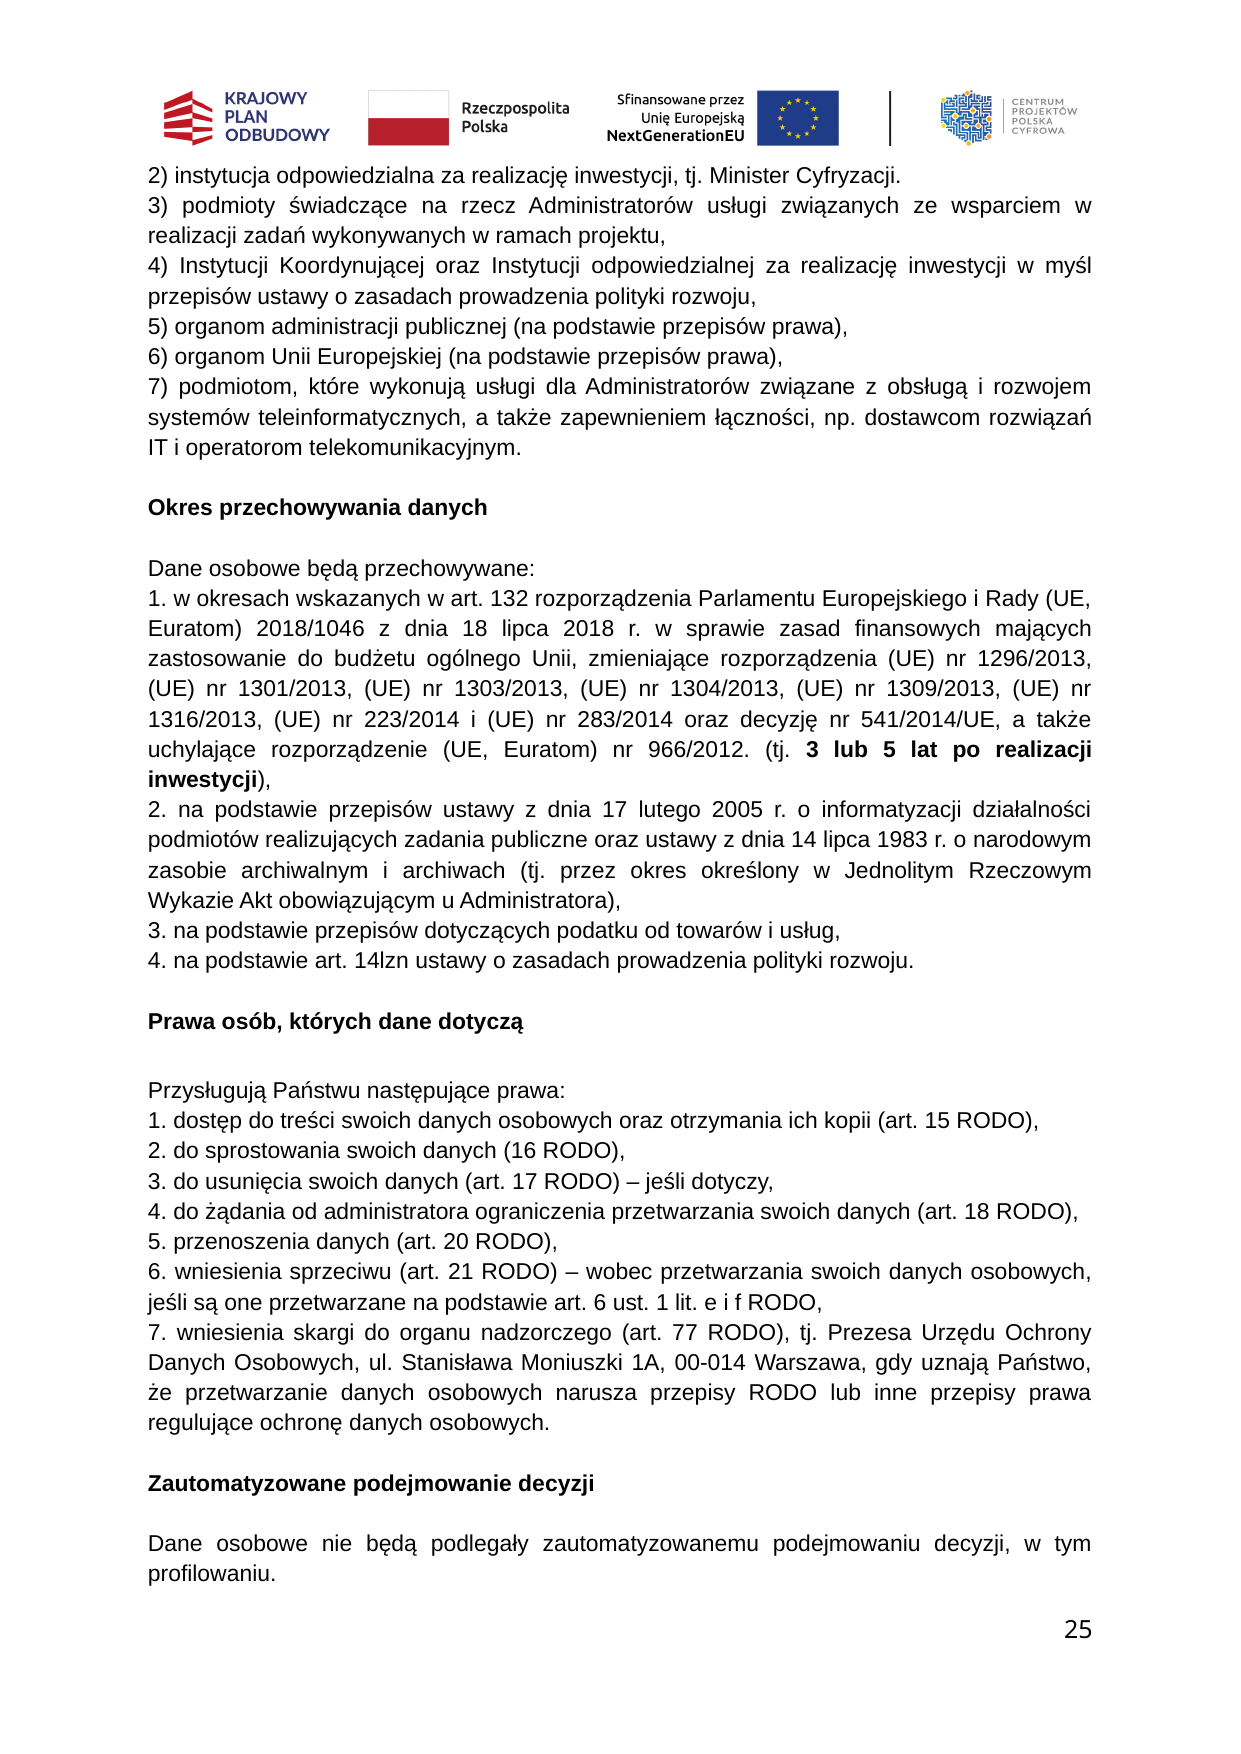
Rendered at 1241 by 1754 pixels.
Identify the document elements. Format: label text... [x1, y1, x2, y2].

text Okres przechowywania danych [148, 494, 1092, 521]
text 3) podmioty świadczące na rzecz Administratorów usługi związanych ze wsparciem w realizacji zadań wykonywanych w ramach projektu, [148, 192, 1092, 249]
text Zautomatyzowane podejmowanie decyzji [148, 1470, 1092, 1496]
text 4) Instytucji Koordynującej oraz Instytucji odpowiedzialnej za realizację inwestycji w myśl przepisów ustawy o zasadach prowadzenia polityki rozwoju, [148, 252, 1092, 309]
text 6. wniesienia sprzeciwu (art. 21 RODO) – wobec przetwarzania swoich danych osobowych, jeśli są one przetwarzane na podstawie art. 6 ust. 1 lit. e i f RODO, [148, 1258, 1092, 1315]
text 3. do usunięcia swoich danych (art. 17 RODO) – jeśli dotyczy, [148, 1168, 1092, 1194]
text 6) organom Unii Europejskiej (na podstawie przepisów prawa), [148, 343, 1092, 369]
text 2. do sprostowania swoich danych (16 RODO), [148, 1137, 1092, 1164]
text 1. w okresach wskazanych w art. 132 rozporządzenia Parlamentu Europejskiego i Rady (UE, Euratom) 2018/1046 z dnia 18 lipca 2018 r. w sprawie zasad finansowych mających zastosowanie do budżetu ogólnego Unii, zmieniające rozporządzenia (UE) nr 1296/2013, (UE) nr 1301/2013, (UE) nr 1303/2013, (UE) nr 1304/2013, (UE) nr 1309/2013, (UE) nr 1316/2013, (UE) nr 223/2014 i (UE) nr 283/2014 oraz decyzję nr 541/2014/UE, a także uchylające rozporządzenie (UE, Euratom) nr 966/2012. (tj. 3 lub 5 lat po realizacji inwestycji), [148, 585, 1092, 792]
text Dane osobowe nie będą podlegały zautomatyzowanemu podejmowaniu decyzji, w tym profilowaniu. [148, 1530, 1092, 1587]
text 4. do żądania od administratora ograniczenia przetwarzania swoich danych (art. 18 RODO), [148, 1198, 1092, 1224]
text 1. dostęp do treści swoich danych osobowych oraz otrzymania ich kopii (art. 15 RODO), [148, 1107, 1092, 1134]
text 5) organom administracji publicznej (na podstawie przepisów prawa), [148, 313, 1092, 339]
text 5. przenoszenia danych (art. 20 RODO), [148, 1228, 1092, 1254]
text Dane osobowe będą przechowywane: [148, 554, 1092, 581]
text 4. na podstawie art. 14lzn ustawy o zasadach prowadzenia polityki rozwoju. [148, 947, 1092, 974]
text 2) instytucja odpowiedzialna za realizację inwestycji, tj. Minister Cyfryzacji. [148, 162, 1092, 188]
text Prawa osób, których dane dotyczą [148, 1008, 1092, 1034]
text Przysługują Państwu następujące prawa: [148, 1077, 1092, 1103]
text 3. na podstawie przepisów dotyczących podatku od towarów i usług, [148, 917, 1092, 943]
text 7) podmiotom, które wykonują usługi dla Administratorów związane z obsługą i rozwojem systemów teleinformatycznych, a także zapewnieniem łączności, np. dostawcom rozwiązań IT i operatorom telekomunikacyjnym. [148, 373, 1092, 460]
text 2. na podstawie przepisów ustawy z dnia 17 lutego 2005 r. o informatyzacji działalności podmiotów realizujących zadania publiczne oraz ustawy z dnia 14 lipca 1983 r. o narodowym zasobie archiwalnym i archiwach (tj. przez okres określony w Jednolitym Rzeczowym Wykazie Akt obowiązującym u Administratora), [148, 796, 1092, 913]
text 7. wniesienia skargi do organu nadzorczego (art. 77 RODO), tj. Prezesa Urzędu Ochrony Danych Osobowych, ul. Stanisława Moniuszki 1A, 00-014 Warszawa, gdy uznają Państwo, że przetwarzanie danych osobowych narusza przepisy RODO lub inne przepisy prawa regulujące ochronę danych osobowych. [148, 1319, 1092, 1436]
